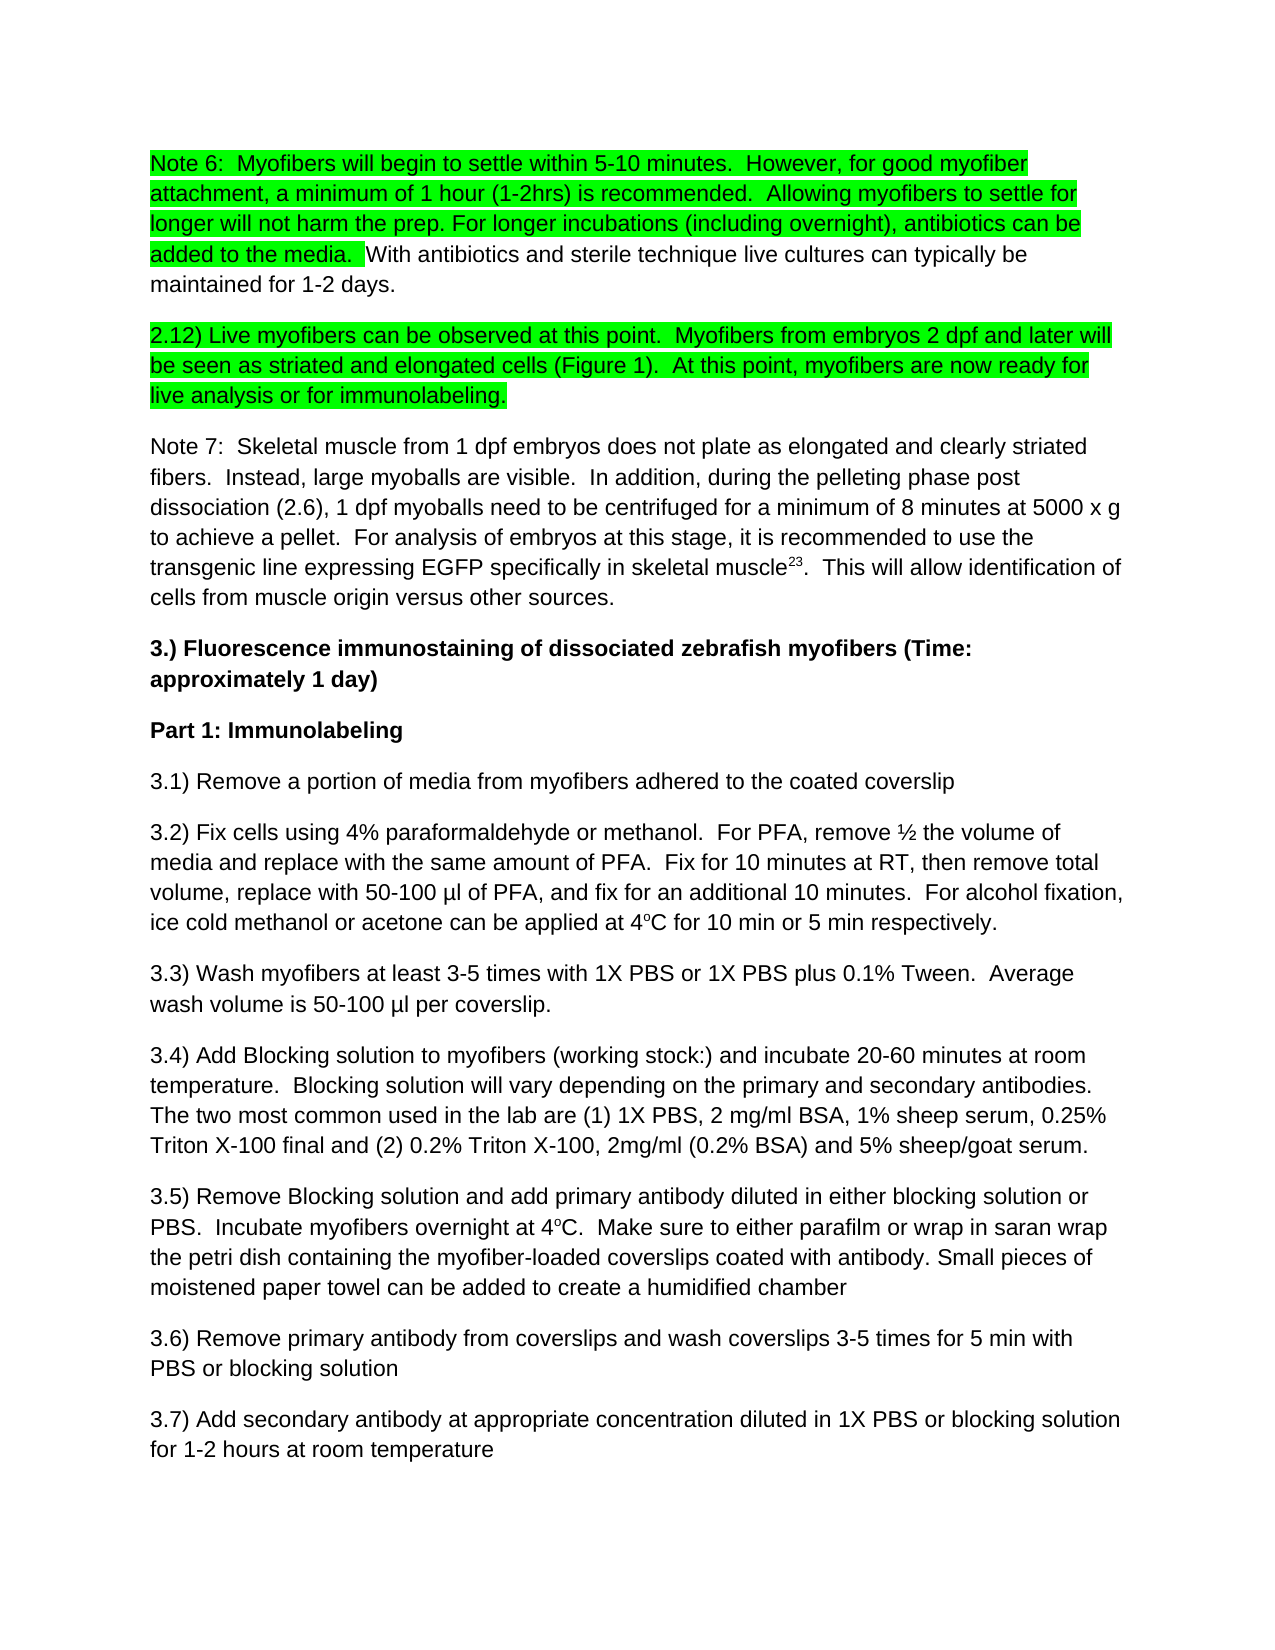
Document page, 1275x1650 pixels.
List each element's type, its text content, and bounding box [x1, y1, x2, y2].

text 3.5) Remove Blocking solution and add primary antibody diluted in either blocking solution or PBS. Incubate myofibers overnight at 4oC. Make sure to either parafilm or wrap in saran wrap the petri dish containing the myofiber-loaded coverslips coated with antibody. Small pieces of moistened paper towel can be added to create a humidified chamber [150, 1183, 1125, 1300]
text 3.2) Fix cells using 4% paraformaldehyde or methanol. For PFA, remove ½ the volume of media and replace with the same amount of PFA. Fix for 10 minutes at RT, then remove total volume, replace with 50-100 µl of PFA, and fix for an additional 10 minutes. For alcohol fixation, ice cold methanol or acetone can be applied at 4oC for 10 min or 5 min respectively. [150, 819, 1125, 936]
text 2.12) Live myofibers can be observed at this point. Myofibers from embryos 2 dpf and later will be seen as striated and elongated cells (Figure 1). At this point, myofibers are now ready for live analysis or for immunolabeling. [150, 322, 1125, 409]
text 3.) Fluorescence immunostaining of dissociated zebrafish myofibers (Time: approximately 1 day) [150, 635, 1125, 692]
text 3.4) Add Blocking solution to myofibers (working stock:) and incubate 20-60 minutes at room temperature. Blocking solution will vary depending on the primary and secondary antibodies. The two most common used in the lab are (1) 1X PBS, 2 mg/ml BSA, 1% sheep serum, 0.25% Triton X-100 final and (2) 0.2% Triton X-100, 2mg/ml (0.2% BSA) and 5% sheep/goat serum. [150, 1042, 1125, 1159]
text Note 7: Skeletal muscle from 1 dpf embryos does not plate as elongated and clearly striated fibers. Instead, large myoballs are visible. In addition, during the pelleting phase post dissociation (2.6), 1 dpf myoballs need to be centrifuged for a minimum of 8 minutes at 5000 x g to achieve a pellet. For analysis of embryos at this stage, it is recommended to use the transgenic line expressing EGFP specifically in skeletal muscle23. This will allow identification of cells from muscle origin versus other sources. [150, 433, 1125, 611]
text 3.1) Remove a portion of media from myofibers adhered to the coated coverslip [150, 768, 1125, 794]
text Part 1: Immunolabeling [150, 717, 1125, 743]
text 3.6) Remove primary antibody from coverslips and wash coverslips 3-5 times for 5 min with PBS or blocking solution [150, 1325, 1125, 1382]
text 3.3) Wash myofibers at least 3-5 times with 1X PBS or 1X PBS plus 0.1% Tween. Average wash volume is 50-100 µl per coverslip. [150, 960, 1125, 1017]
text Note 6: Myofibers will begin to settle within 5-10 minutes. However, for good myofiber attachment, a minimum of 1 hour (1-2hrs) is recommended. Allowing myofibers to settle for longer will not harm the prep. For longer incubations (including overnight), antibiotics can be added to the media. With antibiotics and sterile technique live cultures can typically be maintained for 1-2 days. [150, 150, 1125, 297]
text 3.7) Add secondary antibody at appropriate concentration diluted in 1X PBS or blocking solution for 1-2 hours at room temperature [150, 1406, 1125, 1463]
